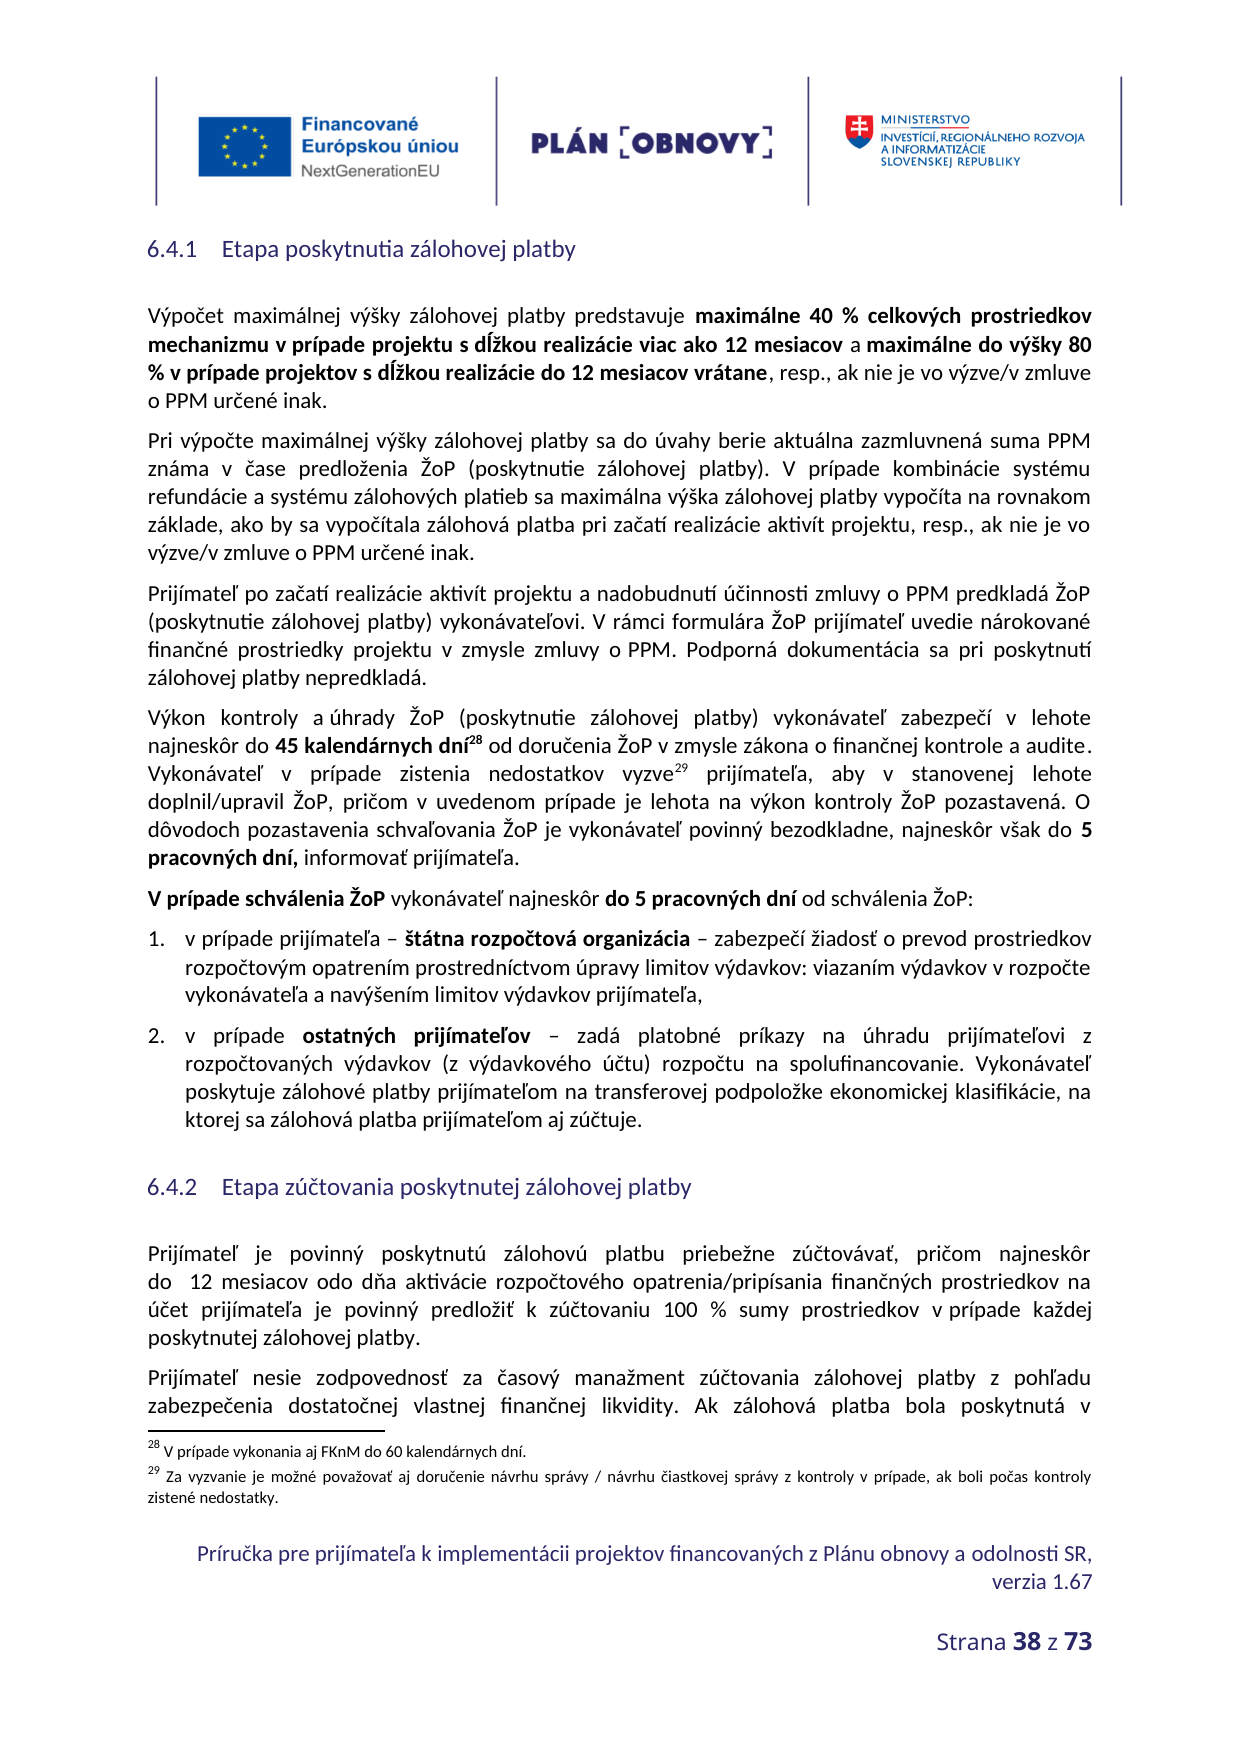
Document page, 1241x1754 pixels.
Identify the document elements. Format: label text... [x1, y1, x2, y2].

text Prijímateľ po začatí realizácie aktivít projektu a nadobudnutí účinnosti zmluvy o PPM predkladá ŽoP (poskytnutie zálohovej platby) vykonávateľovi. V rámci formulára ŽoP prijímateľ uvedie nárokované finančné prostriedky projektu v zmysle zmluvy o PPM. Podporná dokumentácia sa pri poskytnutí zálohovej platby nepredkladá. [148, 579, 1092, 691]
text Výpočet maximálnej výšky zálohovej platby predstavuje maximálne 40 % celkových prostriedkov mechanizmu v prípade projektu s dĺžkou realizácie viac ako 12 mesiacov a maximálne do výšky 80 % v prípade projektov s dĺžkou realizácie do 12 mesiacov vrátane, resp., ak nie je vo výzve/v zmluve o PPM určené inak. [148, 302, 1092, 414]
list v prípade ostatných prijímateľov – zadá platobné príkazy na úhradu prijímateľovi z rozpočtovaných výdavkov (z výdavkového účtu) rozpočtu na spolufinancovanie. Vykonávateľ poskytuje zálohové platby prijímateľom na transferovej podpoložke ekonomickej klasifikácie, na ktorej sa zálohová platba prijímateľom aj zúčtuje. [148, 1021, 1092, 1133]
text Pri výpočte maximálnej výšky zálohovej platby sa do úvahy berie aktuálna zazmluvnená suma PPM známa v čase predloženia ŽoP (poskytnutie zálohovej platby). V prípade kombinácie systému refundácie a systému zálohových platieb sa maximálna výška zálohovej platby vypočíta na rovnakom základe, ako by sa vypočítala zálohová platba pri začatí realizácie aktivít projektu, resp., ak nie je vo výzve/v zmluve o PPM určené inak. [148, 426, 1092, 566]
text Prijímateľ je povinný poskytnutú zálohovú platbu priebežne zúčtovávať, pričom najneskôr do 12 mesiacov odo dňa aktivácie rozpočtového opatrenia/pripísania finančných prostriedkov na účet prijímateľa je povinný predložiť k zúčtovaniu 100 % sumy prostriedkov v prípade každej poskytnutej zálohovej platby. [148, 1239, 1092, 1351]
subtitle Etapa zúčtovania poskytnutej zálohovej platby [147, 1171, 1092, 1201]
text V prípade schválenia ŽoP vykonávateľ najneskôr do 5 pracovných dní od schválenia ŽoP: [148, 884, 1092, 912]
list v prípade prijímateľa – štátna rozpočtová organizácia – zabezpečí žiadosť o prevod prostriedkov rozpočtovým opatrením prostredníctvom úpravy limitov výdavkov: viazaním výdavkov v rozpočte vykonávateľa a navýšením limitov výdavkov prijímateľa, [148, 924, 1092, 1009]
subtitle Etapa poskytnutia zálohovej platby [147, 234, 1092, 264]
picture [147, 73, 1132, 206]
text Výkon kontroly a úhrady ŽoP (poskytnutie zálohovej platby) vykonávateľ zabezpečí v lehote najneskôr do 45 kalendárnych dní od doručenia ŽoP v zmysle zákona o finančnej kontrole a audite. Vykonávateľ v prípade zistenia nedostatkov vyzve prijímateľa, aby v stanovenej lehote doplnil/upravil ŽoP, pričom v uvedenom prípade je lehota na výkon kontroly ŽoP pozastavená. O dôvodoch pozastavenia schvaľovania ŽoP je vykonávateľ povinný bezodkladne, najneskôr však do 5 pracovných dní, informovať prijímateľa. [148, 703, 1092, 872]
